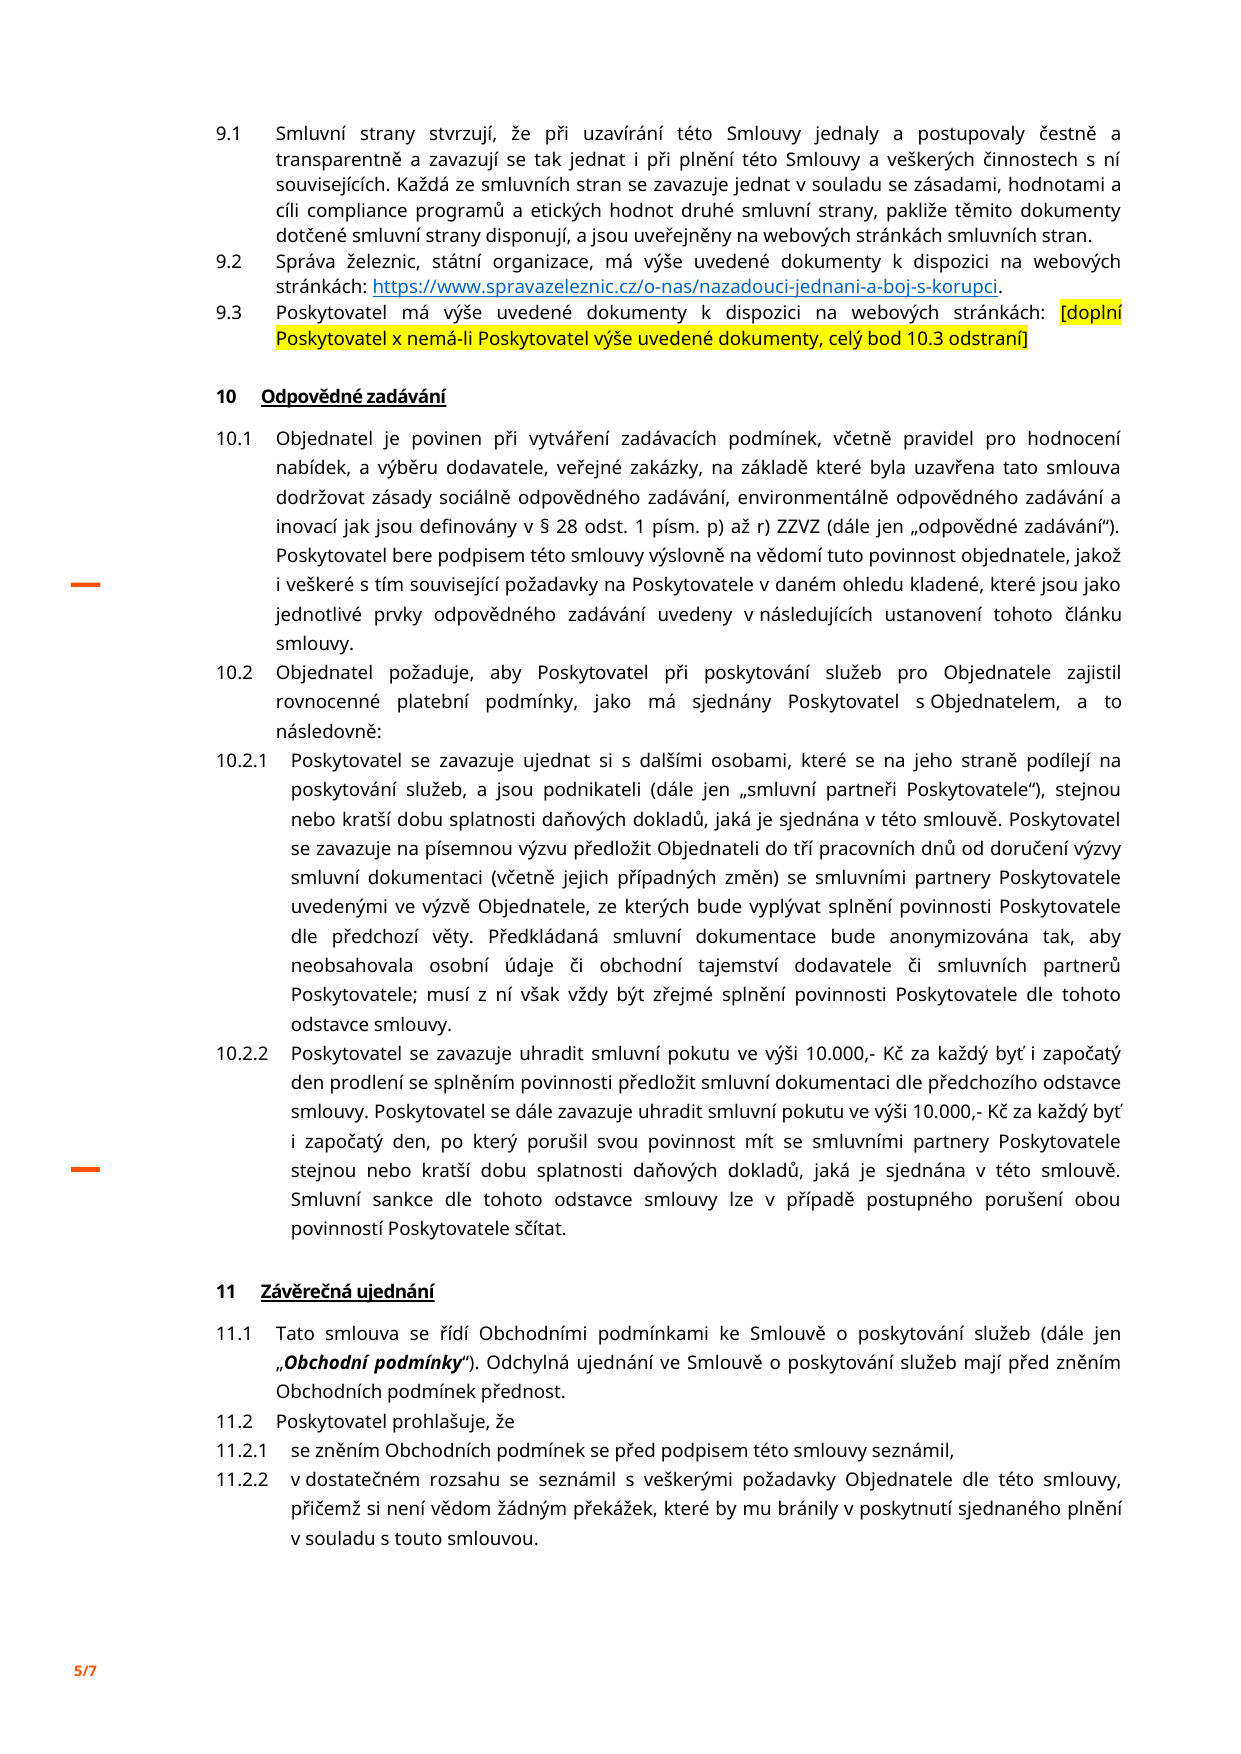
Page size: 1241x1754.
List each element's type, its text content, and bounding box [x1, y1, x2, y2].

subtitle Smluvní strany stvrzují, že při uzavírání této Smlouvy jednaly a postupovaly čestně a transparentně a zavazují se tak jednat i při plnění této Smlouvy a veškerých činnostech s ní souvisejících. Každá ze smluvních stran se zavazuje jednat v souladu se zásadami, hodnotami a cíli compliance programů a etických hodnot druhé smluvní strany, pakliže těmito dokumenty dotčené smluvní strany disponují, a jsou uveřejněny na webových stránkách smluvních stran. [216, 121, 1122, 248]
subtitle Objednatel je povinen při vytváření zadávacích podmínek, včetně pravidel pro hodnocení nabídek, a výběru dodavatele, veřejné zakázky, na základě které byla uzavřena tato smlouva dodržovat zásady sociálně odpovědného zadávání, environmentálně odpovědného zadávání a inovací jak jsou definovány v § 28 odst. 1 písm. p) až r) ZZVZ (dále jen „odpovědné zadávání“). Poskytovatel bere podpisem této smlouvy výslovně na vědomí tuto povinnost objednatele, jakož i veškeré s tím související požadavky na Poskytovatele v daném ohledu kladené, které jsou jako jednotlivé prvky odpovědného zadávání uvedeny v následujících ustanovení tohoto článku smlouvy. [216, 425, 1122, 656]
subtitle Poskytovatel se zavazuje uhradit smluvní pokutu ve výši 10.000,- Kč za každý byť i započatý den prodlení se splněním povinnosti předložit smluvní dokumentaci dle předchozího odstavce smlouvy. Poskytovatel se dále zavazuje uhradit smluvní pokutu ve výši 10.000,- Kč za každý byť i započatý den, po který porušil svou povinnost mít se smluvními partnery Poskytovatele stejnou nebo kratší dobu splatnosti daňových dokladů, jaká je sjednána v této smlouvě. Smluvní sankce dle tohoto odstavce smlouvy lze v případě postupného porušení obou povinností Poskytovatele sčítat. [216, 1040, 1122, 1241]
subtitle Tato smlouva se řídí Obchodními podmínkami ke Smlouvě o poskytování služeb (dále jen „Obchodní podmínky“). Odchylná ujednání ve Smlouvě o poskytování služeb mají před zněním Obchodních podmínek přednost. [216, 1320, 1122, 1404]
subtitle Poskytovatel se zavazuje ujednat si s dalšími osobami, které se na jeho straně podílejí na poskytování služeb, a jsou podnikateli (dále jen „smluvní partneři Poskytovatele“), stejnou nebo kratší dobu splatnosti daňových dokladů, jaká je sjednána v této smlouvě. Poskytovatel se zavazuje na písemnou výzvu předložit Objednateli do tří pracovních dnů od doručení výzvy smluvní dokumentaci (včetně jejich případných změn) se smluvními partnery Poskytovatele uvedenými ve výzvě Objednatele, ze kterých bude vyplývat splnění povinnosti Poskytovatele dle předchozí věty. Předkládaná smluvní dokumentace bude anonymizována tak, aby neobsahovala osobní údaje či obchodní tajemství dodavatele či smluvních partnerů Poskytovatele; musí z ní však vždy být zřejmé splnění povinnosti Poskytovatele dle tohoto odstavce smlouvy. [216, 747, 1122, 1036]
subtitle se zněním Obchodních podmínek se před podpisem této smlouvy seznámil, [216, 1437, 1122, 1463]
subtitle Závěrečná ujednání [216, 1278, 1122, 1304]
subtitle v dostatečném rozsahu se seznámil s veškerými požadavky Objednatele dle této smlouvy, přičemž si není vědom žádným překážek, které by mu bránily v poskytnutí sjednaného plnění v souladu s touto smlouvou. [216, 1466, 1122, 1551]
subtitle Správa železnic, státní organizace, má výše uvedené dokumenty k dispozici na webových stránkách: https://www.spravazeleznic.cz/o-nas/nazadouci-jednani-a-boj-s-korupci. [216, 248, 1122, 299]
subtitle Poskytovatel prohlašuje, že [216, 1408, 1122, 1433]
subtitle Poskytovatel má výše uvedené dokumenty k dispozici na webových stránkách: [doplní Poskytovatel x nemá-li Poskytovatel výše uvedené dokumenty, celý bod 10.3 odstraní] [216, 299, 1122, 350]
subtitle Odpovědné zadávání [216, 384, 1122, 409]
subtitle Objednatel požaduje, aby Poskytovatel při poskytování služeb pro Objednatele zajistil rovnocenné platební podmínky, jako má sjednány Poskytovatel s Objednatelem, a to následovně: [216, 659, 1122, 744]
